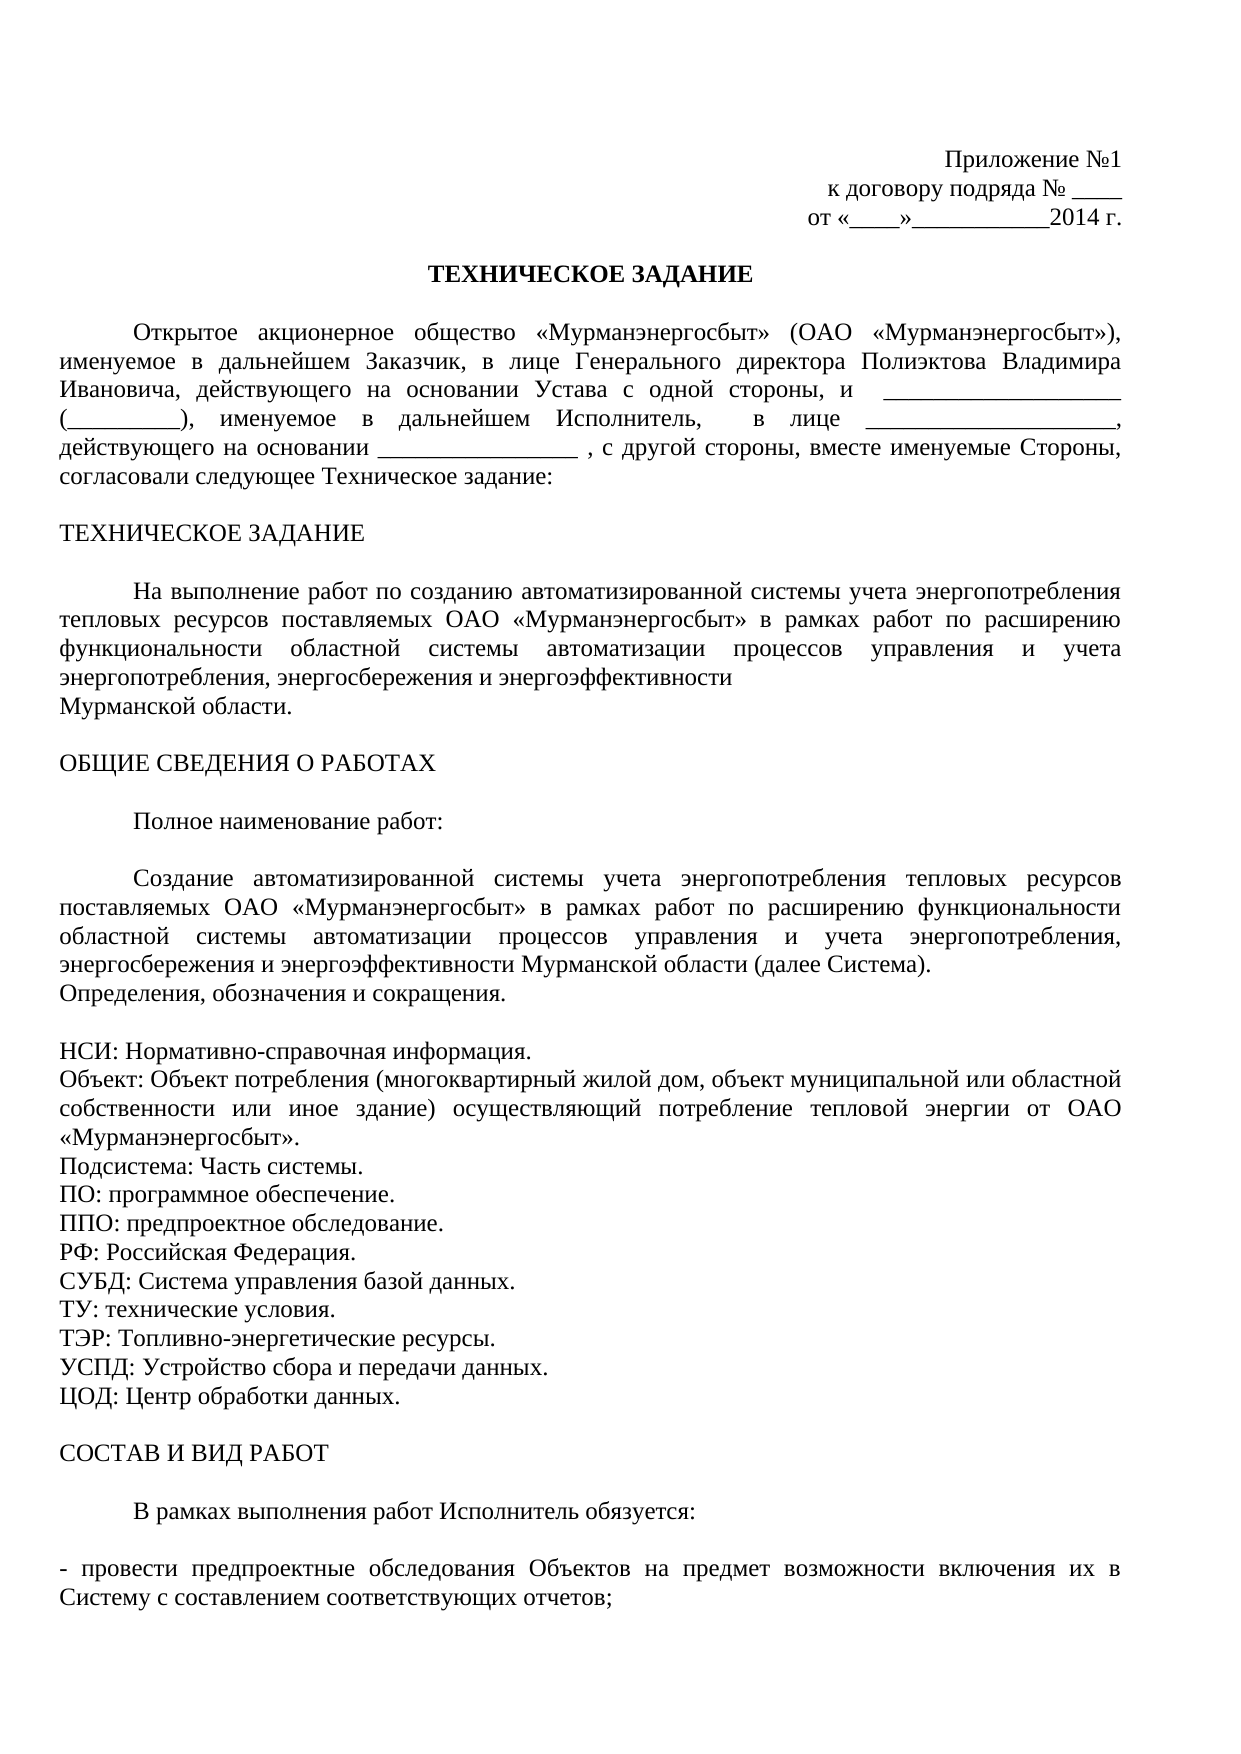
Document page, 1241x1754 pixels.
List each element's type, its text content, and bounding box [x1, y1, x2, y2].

text УСПД: Устройство сбора и передачи данных. [59, 1352, 1122, 1381]
text Приложение №1 [59, 144, 1122, 173]
text Открытое акционерное общество «Мурманэнергосбыт» (ОАО «Мурманэнергосбыт»), именуемое в дальнейшем Заказчик, в лице Генерального директора Полиэктова Владимира Ивановича, действующего на основании Устава с одной стороны, и ___________________ (_________), именуемое в дальнейшем Исполнитель, в лице ____________________, действующего на основании ________________ , с другой стороны, вместе именуемые Стороны, согласовали следующее Техническое задание: [59, 317, 1122, 489]
text ТЭР: Топливно-энергетические ресурсы. [59, 1323, 1122, 1352]
text В рамках выполнения работ Исполнитель обязуется: [59, 1496, 1122, 1524]
text ТЕХНИЧЕСКОЕ ЗАДАНИЕ [59, 518, 1122, 547]
text Объект: Объект потребления (многоквартирный жилой дом, объект муниципальной или областной собственности или иное здание) осуществляющий потребление тепловой энергии от ОАО «Мурманэнергосбыт». [59, 1064, 1122, 1151]
text Определения, обозначения и сокращения. [59, 978, 1122, 1007]
text СУБД: Система управления базой данных. [59, 1266, 1122, 1294]
text к договору подряда № ____ [59, 173, 1122, 202]
text ЦОД: Центр обработки данных. [59, 1381, 1122, 1409]
text ТУ: технические условия. [59, 1294, 1122, 1323]
text НСИ: Нормативно-справочная информация. [59, 1036, 1122, 1064]
text - провести предпроектные обследования Объектов на предмет возможности включения их в Систему с составлением соответствующих отчетов; [59, 1553, 1122, 1611]
text РФ: Российская Федерация. [59, 1237, 1122, 1266]
text от «____»___________2014 г. [59, 202, 1122, 231]
text Полное наименование работ: [59, 806, 1122, 834]
text ТЕХНИЧЕСКОЕ ЗАДАНИЕ [59, 259, 1122, 288]
text ППО: предпроектное обследование. [59, 1208, 1122, 1237]
text Подсистема: Часть системы. [59, 1151, 1122, 1179]
text ОБЩИЕ СВЕДЕНИЯ О РАБОТАХ [59, 748, 1122, 777]
text На выполнение работ по созданию автоматизированной системы учета энергопотребления тепловых ресурсов поставляемых ОАО «Мурманэнергосбыт» в рамках работ по расширению функциональности областной системы автоматизации процессов управления и учета энергопотребления, энергосбережения и энергоэффективности [59, 576, 1122, 691]
text СОСТАВ И ВИД РАБОТ [59, 1438, 1122, 1467]
text Мурманской области. [59, 691, 1122, 719]
text ПО: программное обеспечение. [59, 1179, 1122, 1208]
text Создание автоматизированной системы учета энергопотребления тепловых ресурсов поставляемых ОАО «Мурманэнергосбыт» в рамках работ по расширению функциональности областной системы автоматизации процессов управления и учета энергопотребления, энергосбережения и энергоэффективности Мурманской области (далее Система). [59, 863, 1122, 978]
